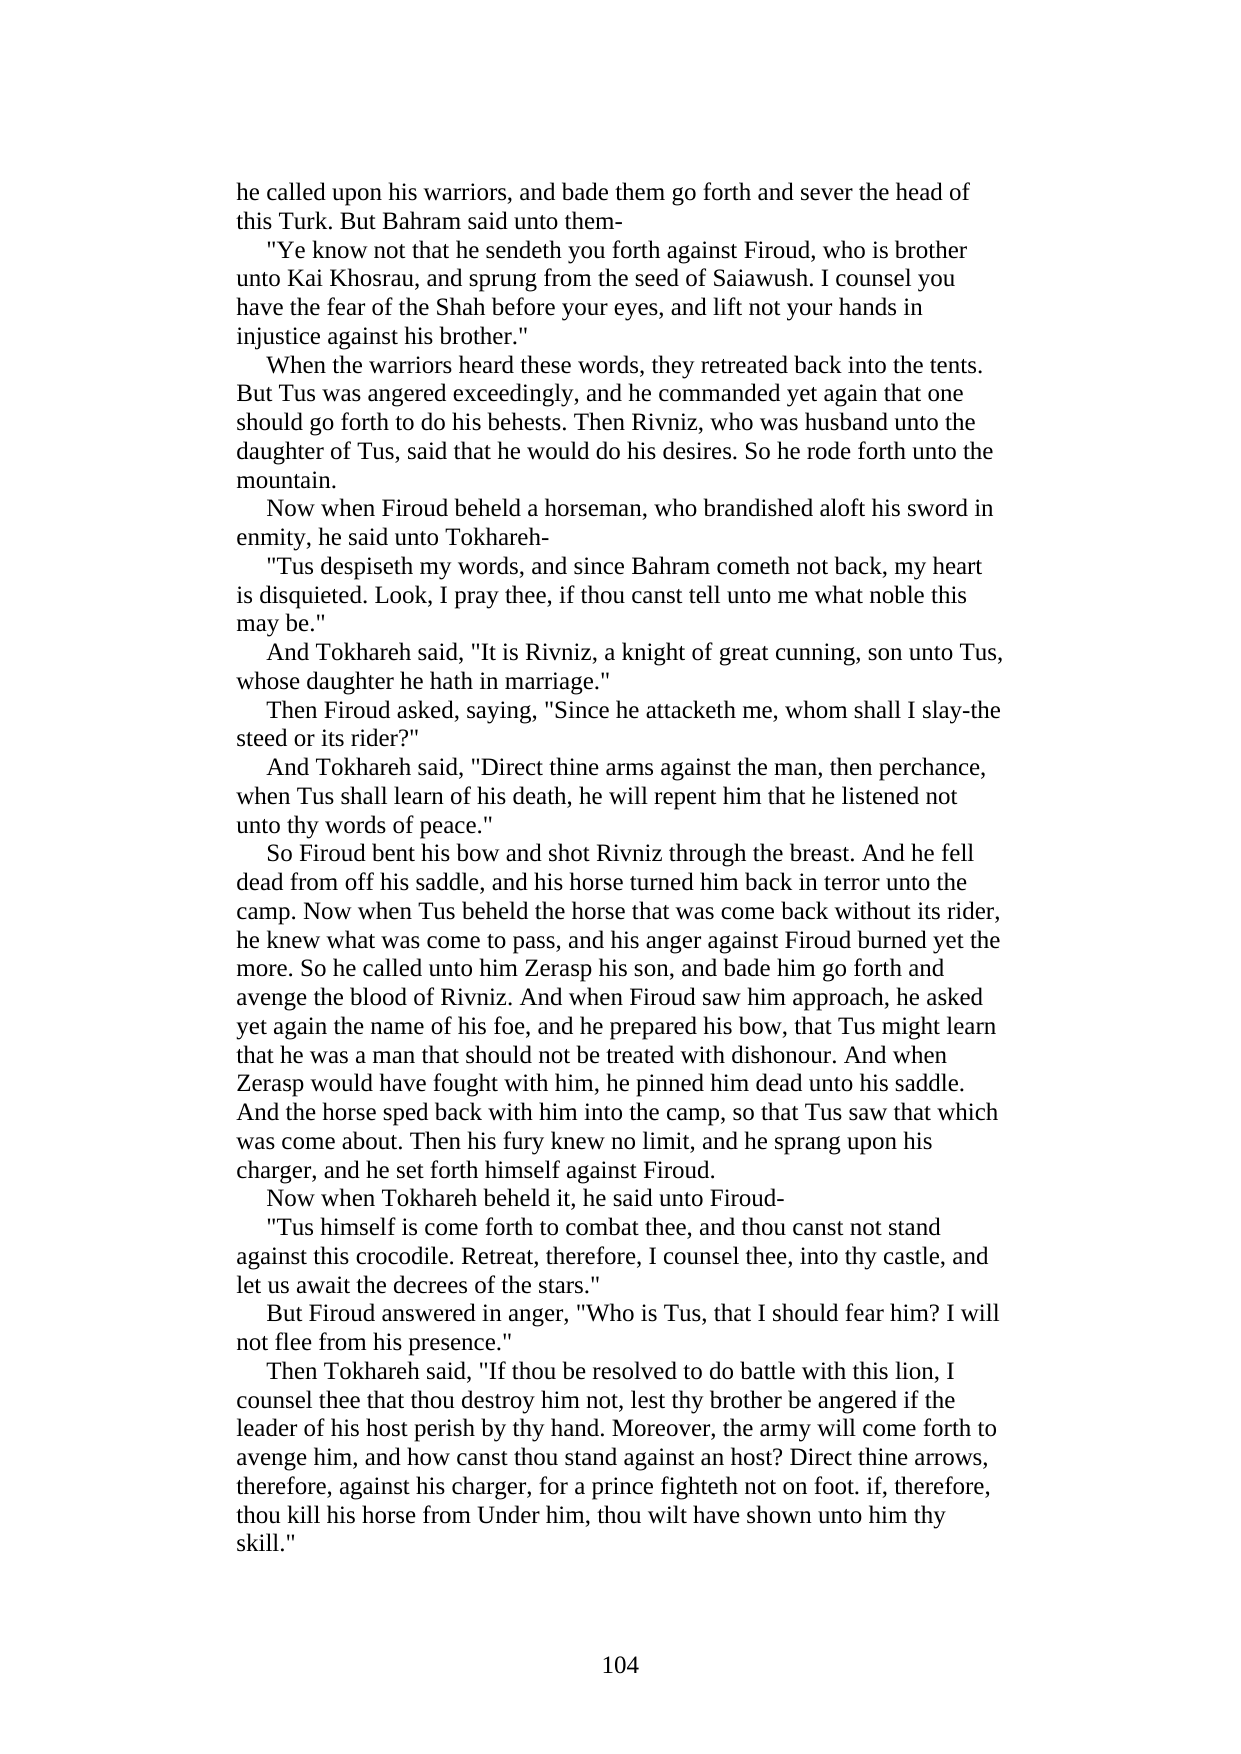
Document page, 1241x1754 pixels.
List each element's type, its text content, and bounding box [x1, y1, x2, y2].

text Then Firoud asked, saying, "Since he attacketh me, whom shall I slay-the steed or its rider?" [236, 695, 1004, 752]
text Then Tokhareh said, "If thou be resolved to do battle with this lion, I counsel thee that thou destroy him not, lest thy brother be angered if the leader of his host perish by thy hand. Moreover, the army will come forth to avenge him, and how canst thou stand against an host? Direct thine arrows, therefore, against his charger, for a prince fighteth not on foot. if, therefore, thou kill his horse from Under him, thou wilt have shown unto him thy skill." [236, 1356, 1004, 1557]
text "Tus himself is come forth to combat thee, and thou canst not stand against this crocodile. Retreat, therefore, I counsel thee, into thy castle, and let us await the decrees of the stars." [236, 1212, 1004, 1298]
text "Ye know not that he sendeth you forth against Firoud, who is brother unto Kai Khosrau, and sprung from the seed of Saiawush. I counsel you have the fear of the Shah before your eyes, and lift not your hands in injustice against his brother." [236, 235, 1004, 350]
text "Tus despiseth my words, and since Bahram cometh not back, my heart is disquieted. Look, I pray thee, if thou canst tell unto me what noble this may be." [236, 551, 1004, 637]
text When the warriors heard these words, they retreated back into the tents. But Tus was angered exceedingly, and he commanded yet again that one should go forth to do his behests. Then Rivniz, who was husband unto the daughter of Tus, said that he would do his desires. So he rode forth unto the mountain. [236, 350, 1004, 493]
text Now when Firoud beheld a horseman, who brandished aloft his sword in enmity, he said unto Tokhareh- [236, 493, 1004, 551]
text Now when Tokhareh beheld it, he said unto Firoud- [236, 1183, 1004, 1212]
text And Tokhareh said, "It is Rivniz, a knight of great cunning, son unto Tus, whose daughter he hath in marriage." [236, 637, 1004, 695]
text But Firoud answered in anger, "Who is Tus, that I should fear him? I will not flee from his presence." [236, 1298, 1004, 1356]
text And Tokhareh said, "Direct thine arms against the man, then perchance, when Tus shall learn of his death, he will repent him that he listened not unto thy words of peace." [236, 752, 1004, 838]
text So Firoud bent his bow and shot Rivniz through the breast. And he fell dead from off his saddle, and his horse turned him back in terror unto the camp. Now when Tus beheld the horse that was come back without its rider, he knew what was come to pass, and his anger against Firoud burned yet the more. So he called unto him Zerasp his son, and bade him go forth and avenge the blood of Rivniz. And when Firoud saw him approach, he asked yet again the name of his foe, and he prepared his bow, that Tus might learn that he was a man that should not be treated with dishonour. And when Zerasp would have fought with him, he pinned him dead unto his saddle. And the horse sped back with him into the camp, so that Tus saw that which was come about. Then his fury knew no limit, and he sprang upon his charger, and he set forth himself against Firoud. [236, 838, 1004, 1183]
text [236, 177, 1004, 235]
